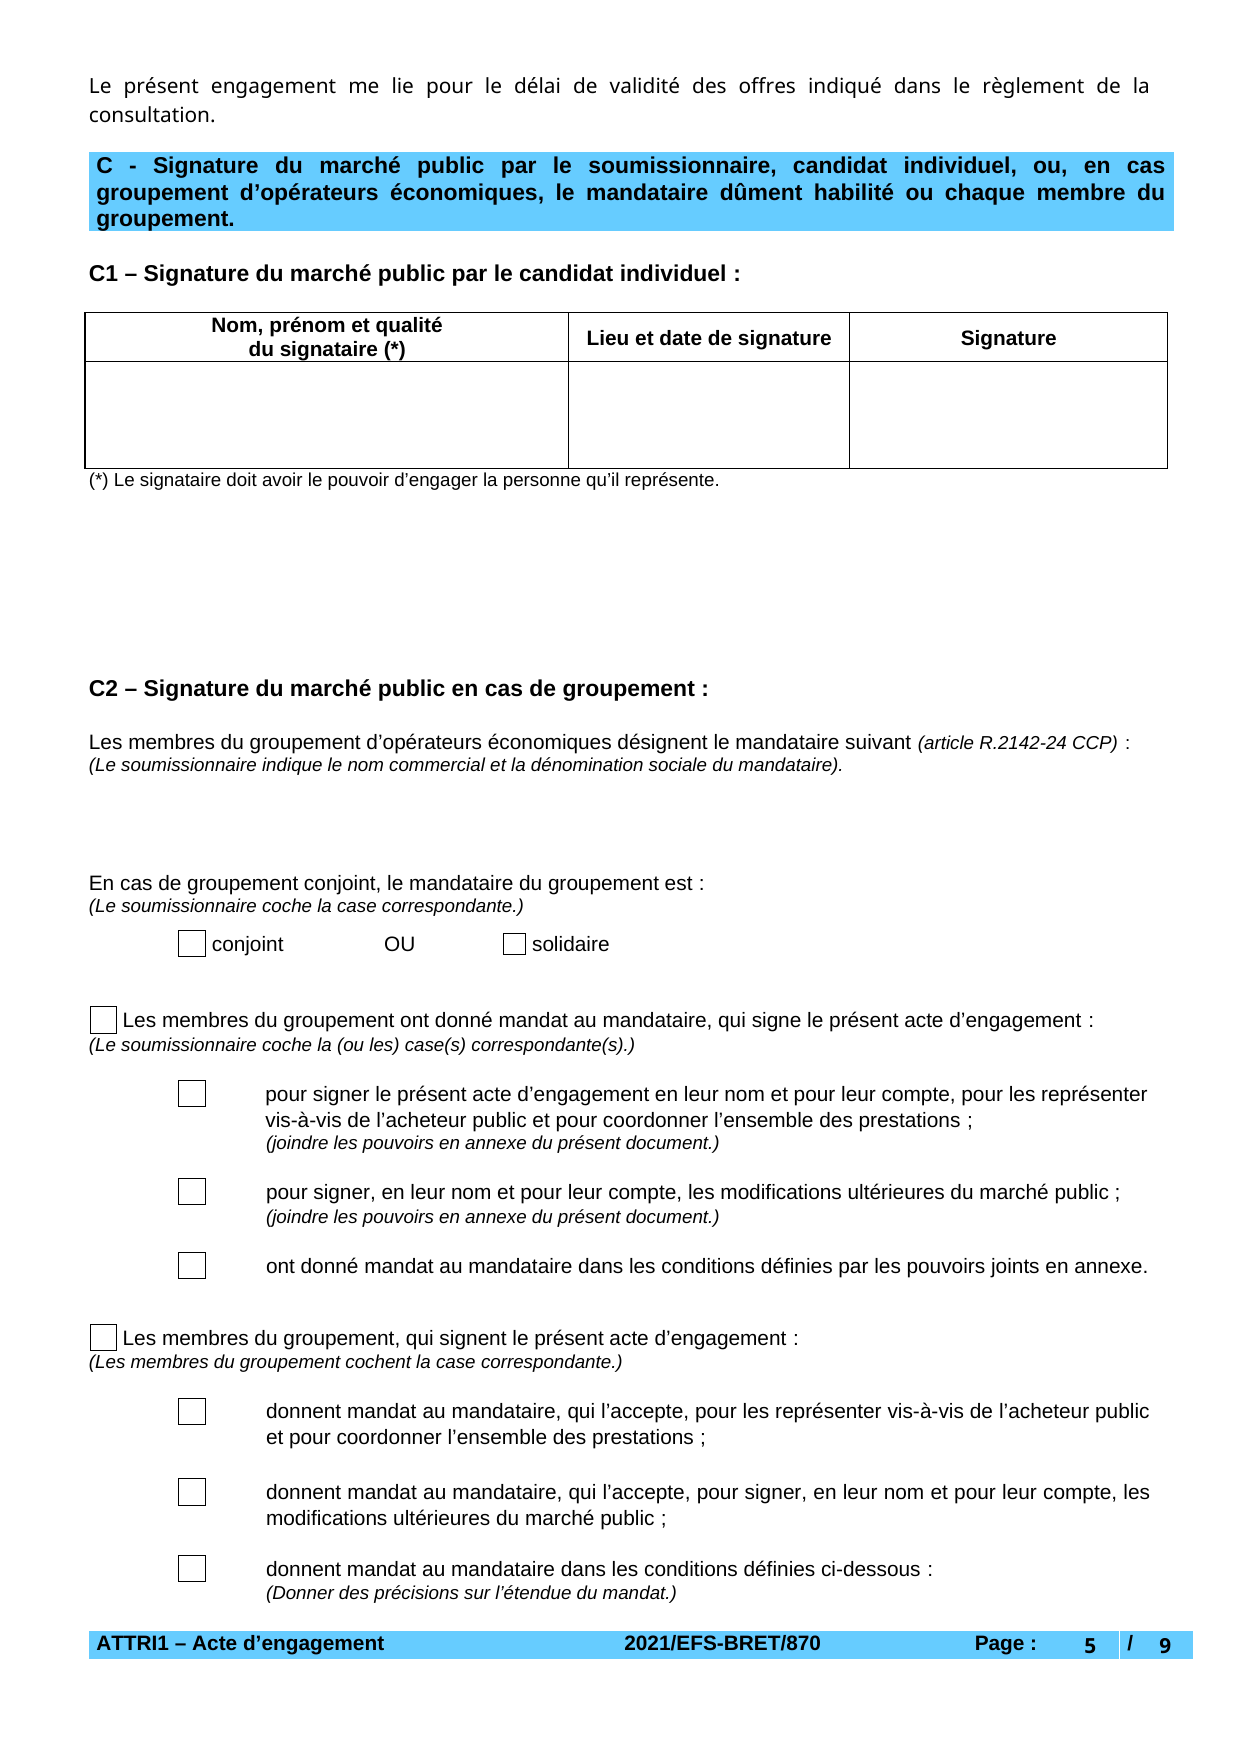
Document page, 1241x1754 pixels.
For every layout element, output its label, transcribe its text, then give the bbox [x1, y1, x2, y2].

text Les membres du groupement d’opérateurs économiques désignent le mandataire suivant (article R.2142-24 CCP) : [89, 729, 1152, 753]
table_cell [569, 362, 849, 468]
text donnent mandat au mandataire, qui l’accepte, pour les représenter vis-à-vis de l’acheteur public et pour coordonner l’ensemble des prestations ; [177, 1397, 1152, 1449]
text (Le soumissionnaire coche la (ou les) case(s) correspondante(s).) [89, 1034, 1152, 1055]
text (joindre les pouvoirs en annexe du présent document.) [89, 1206, 1152, 1227]
text Les membres du groupement ont donné mandat au mandataire, qui signe le présent acte d’engagement : [89, 1005, 1152, 1034]
table_header C - Signature du marché public par le soumissionnaire, candidat individuel, ou, en cas groupement d’opérateurs économiques, le mandataire dûment habilité ou chaque membre du groupement. [89, 152, 1174, 231]
text (Le soumissionnaire coche la case correspondante.) [89, 895, 1152, 916]
text donnent mandat au mandataire dans les conditions définies ci-dessous : [118, 1554, 1152, 1582]
table_header Nom, prénom et qualité du signataire (*) [86, 313, 568, 361]
table_header Lieu et date de signature [569, 313, 849, 361]
table_header Signature [850, 313, 1167, 361]
text C1 – Signature du marché public par le candidat individuel : [89, 259, 1152, 286]
text (joindre les pouvoirs en annexe du présent document.) [89, 1132, 1152, 1153]
table_cell [850, 362, 1167, 468]
text (Donner des précisions sur l’étendue du mandat.) [118, 1582, 1152, 1604]
text En cas de groupement conjoint, le mandataire du groupement est : [89, 871, 1152, 895]
table_cell [86, 362, 568, 468]
text pour signer le présent acte d’engagement en leur nom et pour leur compte, pour les représenter vis-à-vis de l’acheteur public et pour coordonner l’ensemble des prestations ; [89, 1079, 1152, 1132]
text ont donné mandat au mandataire dans les conditions définies par les pouvoirs joints en annexe. [118, 1251, 1152, 1279]
text (*) Le signataire doit avoir le pouvoir d’engager la personne qu’il représente. [89, 469, 1152, 490]
text donnent mandat au mandataire, qui l’accepte, pour signer, en leur nom et pour leur compte, les modifications ultérieures du marché public ; [177, 1477, 1152, 1530]
text Le présent engagement me lie pour le délai de validité des offres indiqué dans le règlement de la consultation. [89, 71, 1152, 128]
text (Les membres du groupement cochent la case correspondante.) [89, 1351, 1152, 1373]
text C2 – Signature du marché public en cas de groupement : [89, 675, 1152, 701]
text pour signer, en leur nom et pour leur compte, les modifications ultérieures du marché public ; [177, 1177, 1152, 1206]
text conjoint OU solidaire [89, 929, 1152, 957]
text (Le soumissionnaire indique le nom commercial et la dénomination sociale du mandataire). [89, 753, 1152, 775]
text Les membres du groupement, qui signent le présent acte d’engagement : [89, 1323, 1152, 1351]
